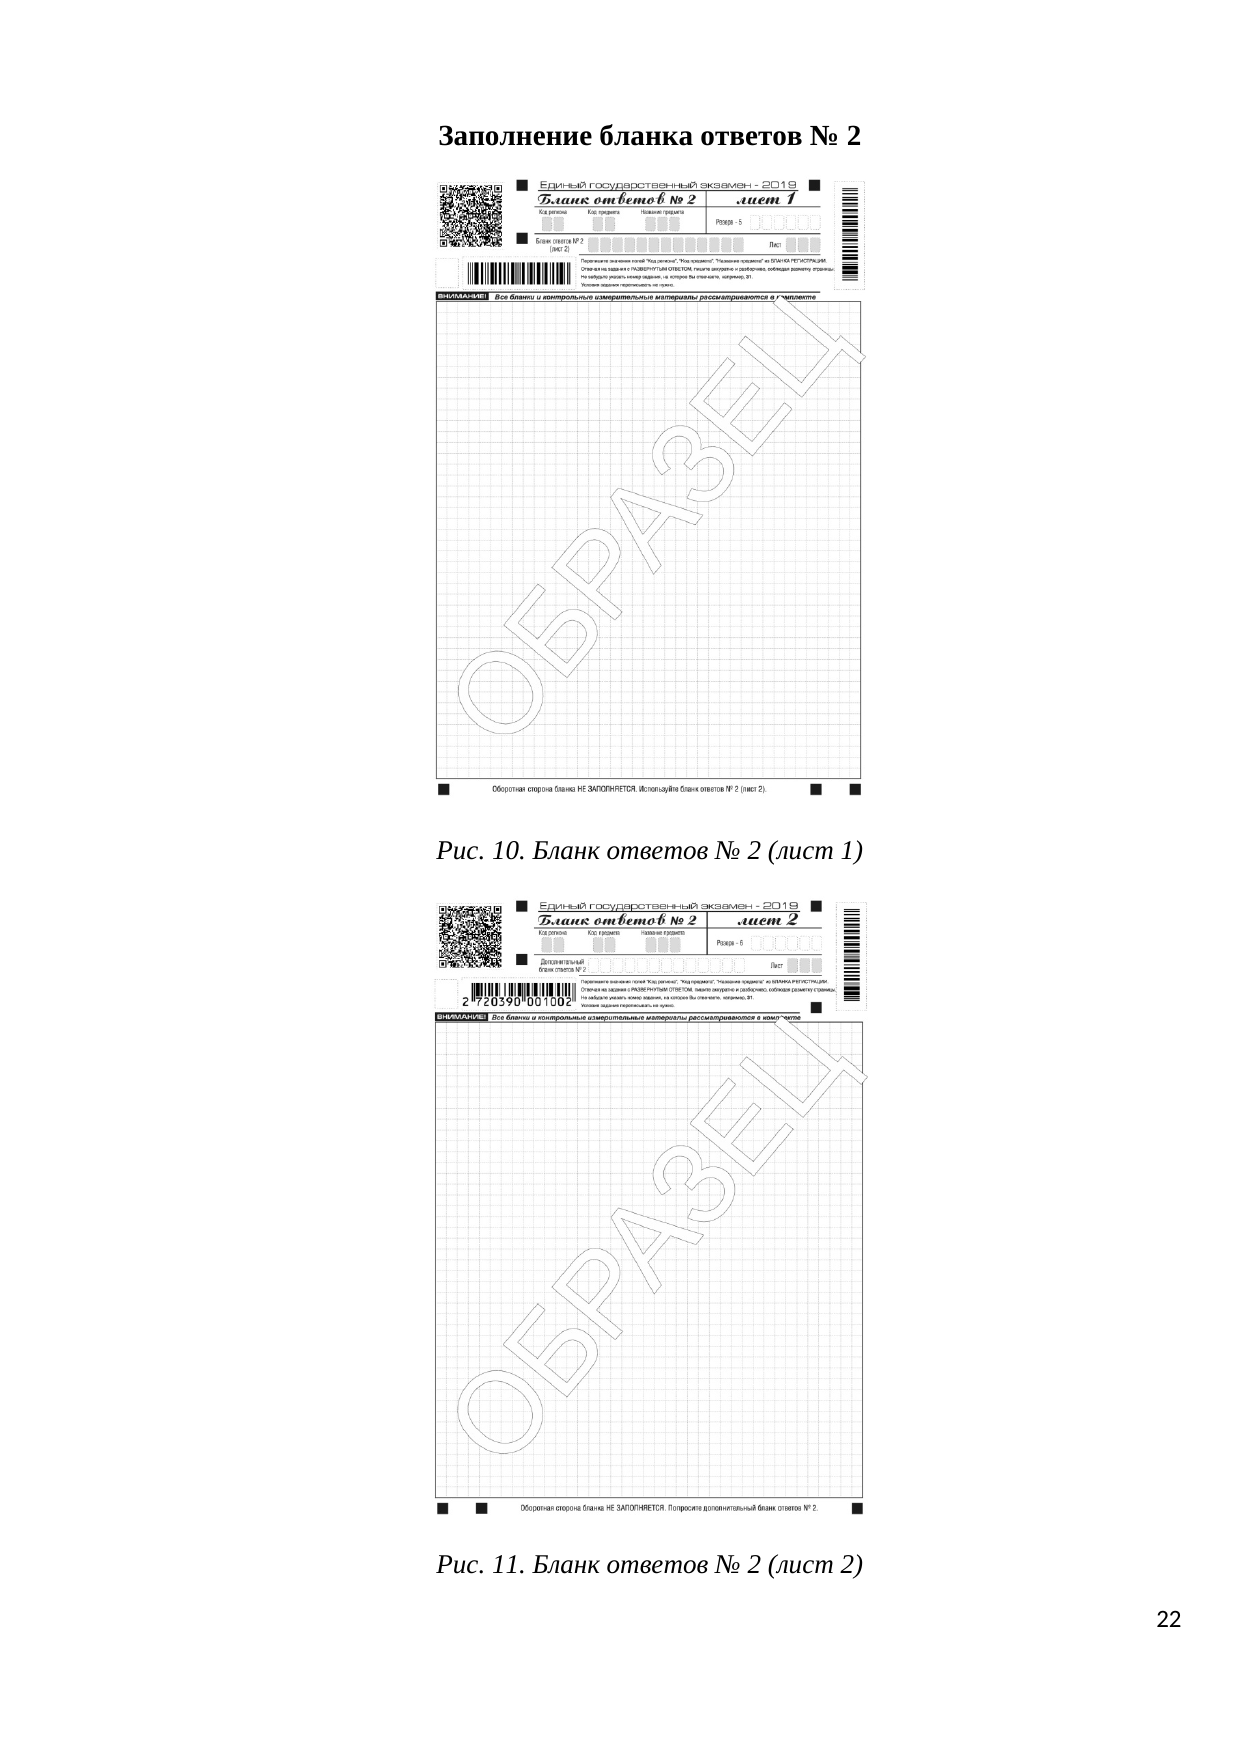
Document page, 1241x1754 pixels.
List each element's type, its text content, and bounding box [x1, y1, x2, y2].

picture [420, 885, 880, 1528]
picture [421, 164, 878, 809]
subtitle Заполнение бланка ответов № 2 [118, 118, 1181, 152]
text Рис. 11. Бланк ответов № 2 (лист 2) [118, 1548, 1181, 1579]
text Рис. 10. Бланк ответов № 2 (лист 1) [118, 834, 1181, 865]
